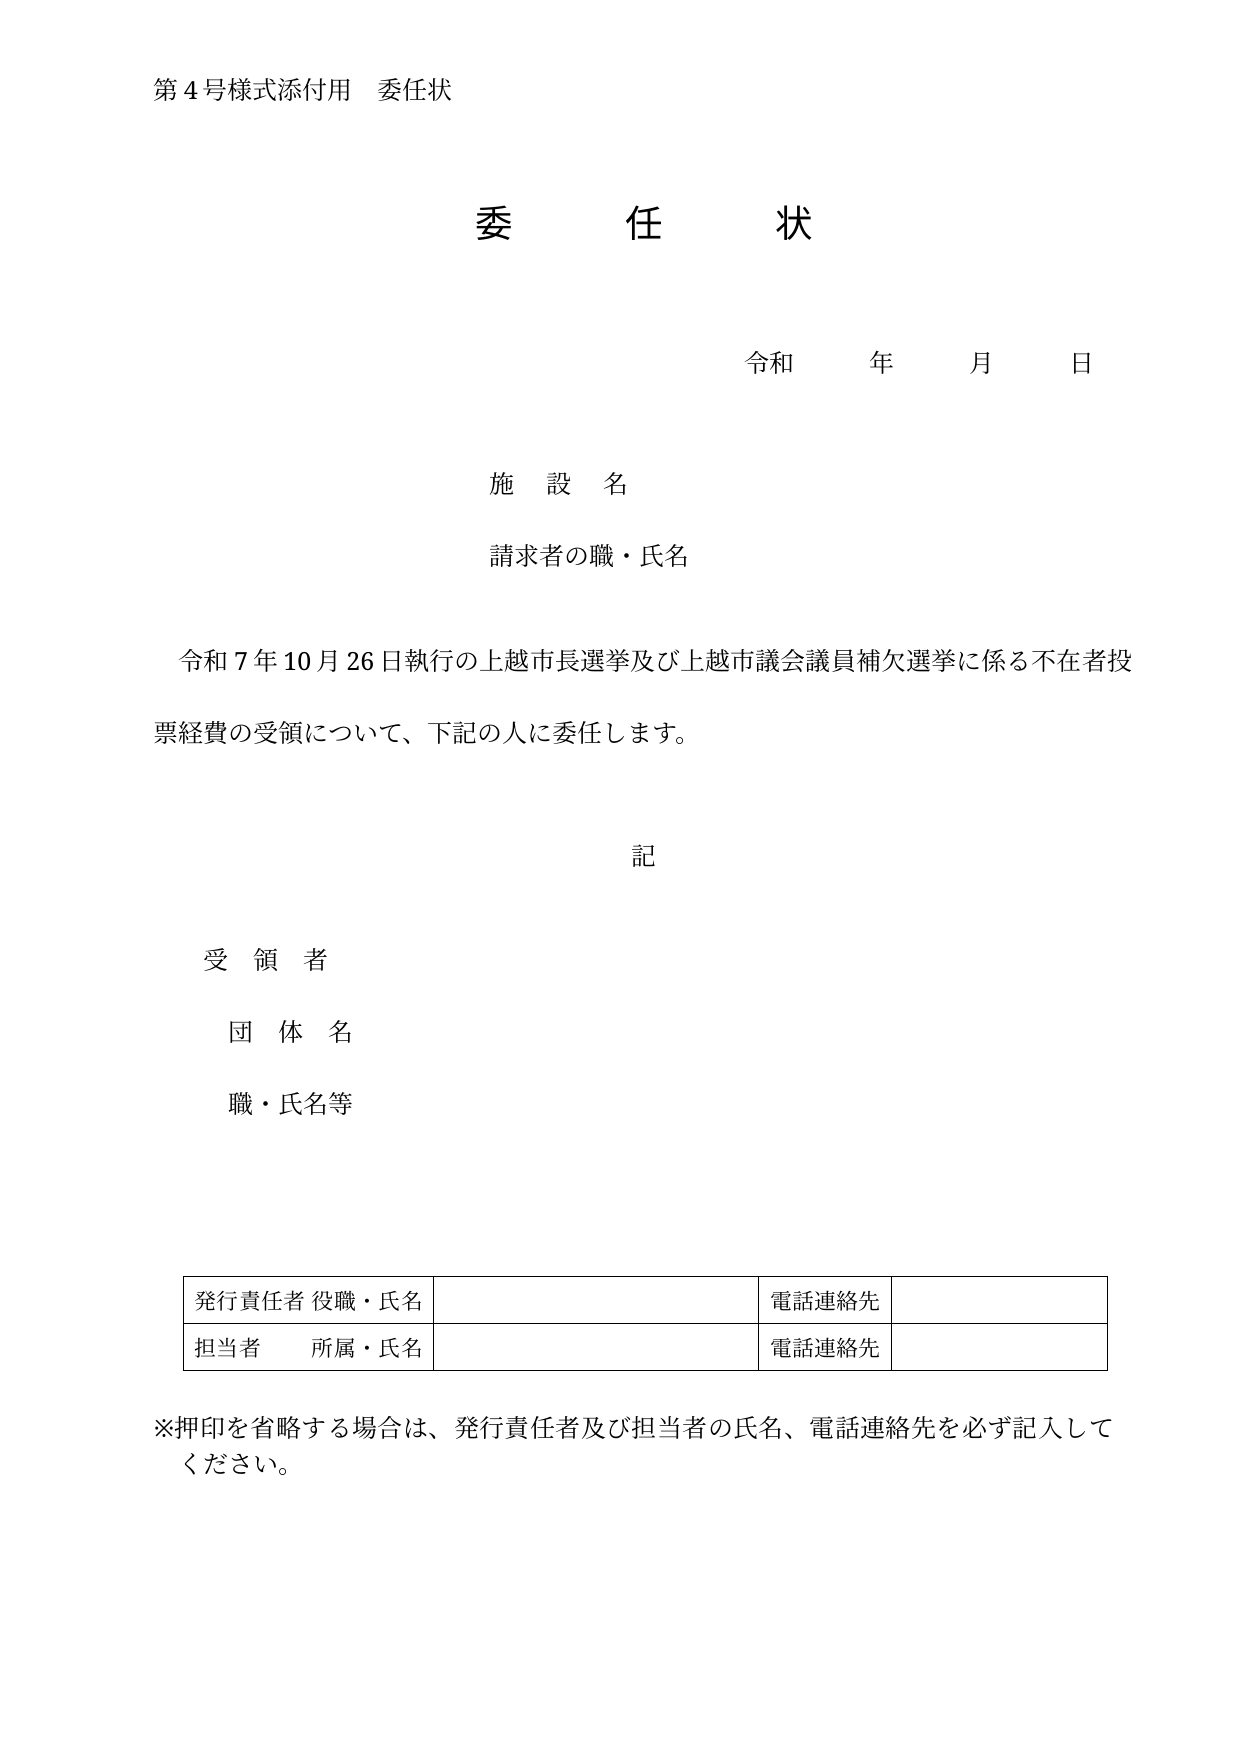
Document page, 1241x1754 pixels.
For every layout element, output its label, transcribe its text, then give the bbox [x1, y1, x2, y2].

text ※押印を省略する場合は、発行責任者及び担当者の氏名、電話連絡先を必ず記入してください。 [153, 1409, 1117, 1481]
table_cell [892, 1324, 1107, 1370]
text 委 任 状 [153, 194, 1134, 248]
text 団 体 名 [153, 1013, 1134, 1049]
text 記 [153, 836, 1134, 872]
text 請求者の職・氏名 [489, 536, 1134, 572]
table_cell 電話連絡先 [759, 1324, 891, 1370]
text 受 領 者 [153, 941, 1134, 977]
text 第4号様式添付用 委任状 [153, 71, 1134, 107]
text 令和 年 月 日 [153, 343, 1094, 379]
table_cell [434, 1324, 758, 1370]
table_header [892, 1277, 1107, 1323]
table_header 発行責任者 役職・氏名 [184, 1277, 433, 1323]
table_header 電話連絡先 [759, 1277, 891, 1323]
table_header [434, 1277, 758, 1323]
table_cell 担当者 所属・氏名 [184, 1324, 433, 1370]
text 施 設 名 [489, 464, 1134, 500]
text 職・氏名等 [153, 1085, 1134, 1121]
text 令和7年10月26日執行の上越市長選挙及び上越市議会議員補欠選挙に係る不在者投票経費の受領について、下記の人に委任します。 [153, 641, 1134, 749]
